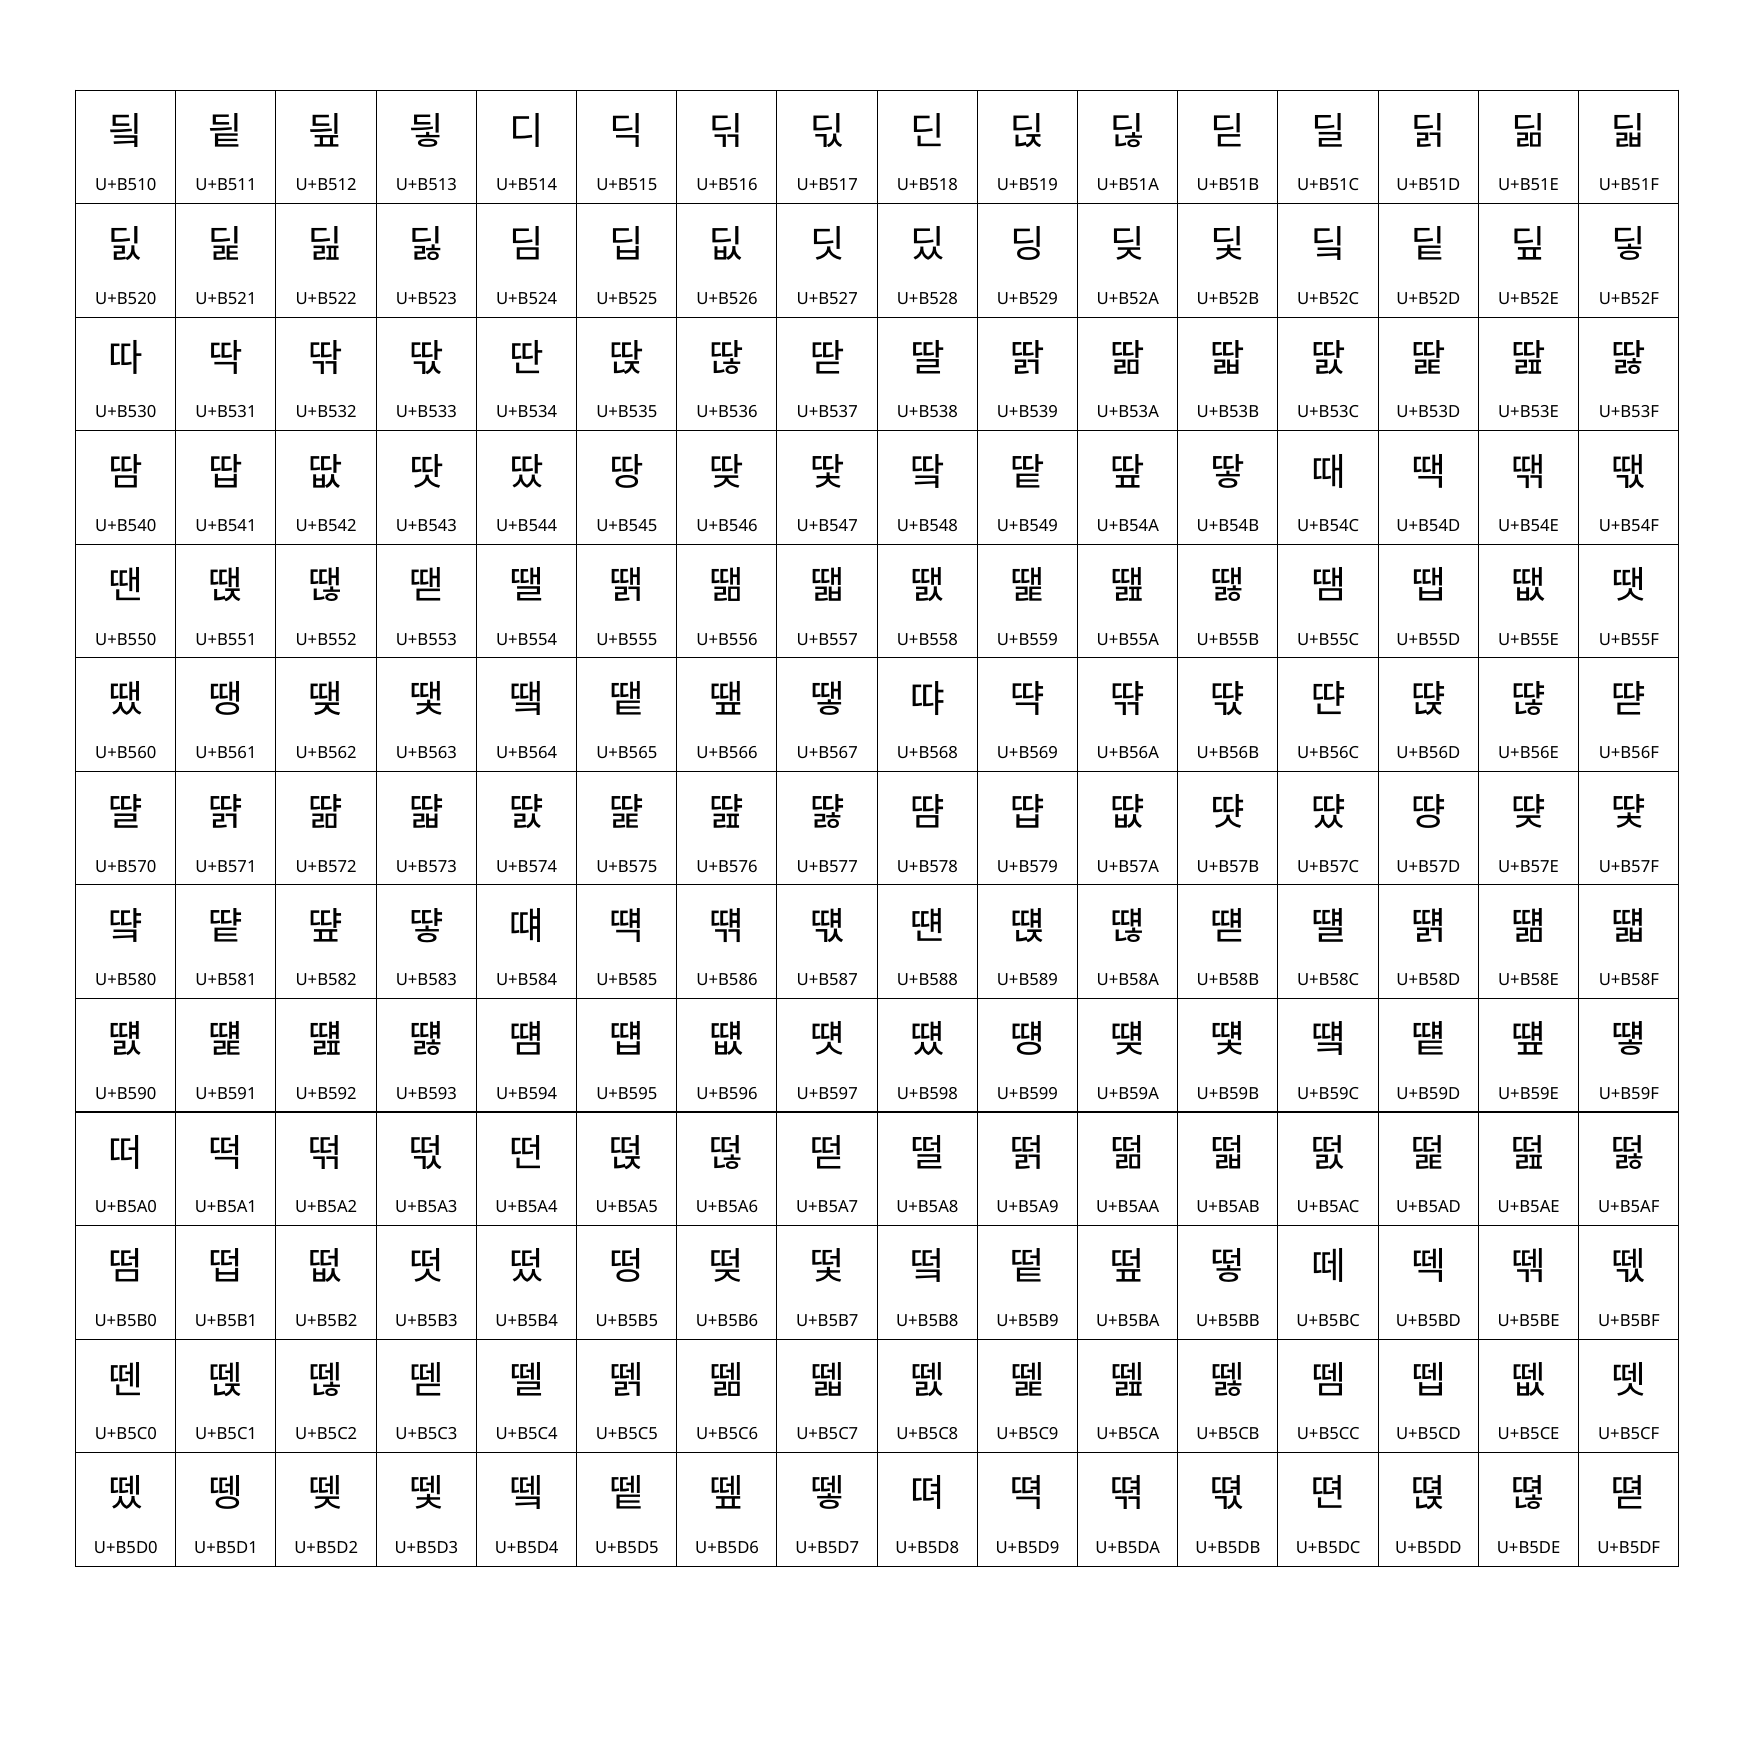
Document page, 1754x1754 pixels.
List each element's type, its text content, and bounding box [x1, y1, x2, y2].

table_cell 떺 U+B5BA [1078, 1226, 1177, 1338]
table_cell 땑 U+B551 [176, 545, 275, 657]
table_cell 땦 U+B566 [677, 658, 776, 771]
table_cell 땐 U+B550 [76, 545, 175, 657]
table_cell 떹 U+B5B9 [978, 1226, 1077, 1338]
table_cell 떖 U+B596 [677, 999, 776, 1111]
table_cell 딥 U+B525 [577, 204, 676, 317]
table_cell 떝 U+B59D [1379, 999, 1478, 1111]
table_cell 땗 U+B557 [777, 545, 877, 657]
table_cell 딫 U+B52B [1178, 204, 1277, 317]
table_cell 떧 U+B5A7 [777, 1113, 877, 1225]
table_cell 땪 U+B56A [1078, 658, 1177, 771]
table_cell 떦 U+B5A6 [677, 1113, 776, 1225]
table_cell 땫 U+B56B [1178, 658, 1277, 771]
table_cell 땛 U+B55B [1178, 545, 1277, 657]
table_cell 떉 U+B589 [978, 885, 1077, 998]
table_cell 떲 U+B5B2 [276, 1226, 376, 1338]
table_cell 떪 U+B5AA [1078, 1113, 1177, 1225]
table_cell 딻 U+B53B [1178, 318, 1277, 430]
table_cell 땩 U+B569 [978, 658, 1077, 771]
table_cell 딽 U+B53D [1379, 318, 1478, 430]
table_cell 떕 U+B595 [577, 999, 676, 1111]
table_cell 땢 U+B562 [276, 658, 376, 771]
table_cell 땃 U+B543 [377, 431, 476, 544]
table_cell 뗒 U+B5D2 [276, 1453, 376, 1566]
table_cell 땵 U+B575 [577, 772, 676, 884]
table_cell 땳 U+B573 [377, 772, 476, 884]
table_cell 떁 U+B581 [176, 885, 275, 998]
table_cell 땹 U+B579 [978, 772, 1077, 884]
table_cell 떼 U+B5BC [1278, 1226, 1378, 1338]
table_cell 땁 U+B541 [176, 431, 275, 544]
table_cell 떻 U+B5BB [1178, 1226, 1277, 1338]
table_cell 딡 U+B521 [176, 204, 275, 317]
table_cell 뗜 U+B5DC [1278, 1453, 1378, 1566]
table_cell 땕 U+B555 [577, 545, 676, 657]
table_cell 뗕 U+B5D5 [577, 1453, 676, 1566]
table_cell 딝 U+B51D [1379, 91, 1478, 203]
table_cell 딼 U+B53C [1278, 318, 1378, 430]
table_cell 떂 U+B582 [276, 885, 376, 998]
table_cell 떆 U+B586 [677, 885, 776, 998]
table_cell 떮 U+B5AE [1479, 1113, 1578, 1225]
table_cell 뗙 U+B5D9 [978, 1453, 1077, 1566]
table_cell 땾 U+B57E [1479, 772, 1578, 884]
table_cell 떙 U+B599 [978, 999, 1077, 1111]
table_cell 딙 U+B519 [978, 91, 1077, 203]
table_cell 땒 U+B552 [276, 545, 376, 657]
table_cell 떬 U+B5AC [1278, 1113, 1378, 1225]
table_cell 떅 U+B585 [577, 885, 676, 998]
table_cell 땀 U+B540 [76, 431, 175, 544]
table_cell 떓 U+B593 [377, 999, 476, 1111]
table_cell 떈 U+B588 [878, 885, 977, 998]
table_cell 떞 U+B59E [1479, 999, 1578, 1111]
table_cell 딶 U+B536 [677, 318, 776, 430]
table_cell 뗝 U+B5DD [1379, 1453, 1478, 1566]
table_cell 딨 U+B528 [878, 204, 977, 317]
table_cell 떾 U+B5BE [1479, 1226, 1578, 1338]
table_cell 떭 U+B5AD [1379, 1113, 1478, 1225]
table_cell 떯 U+B5AF [1579, 1113, 1678, 1225]
table_cell 딹 U+B539 [978, 318, 1077, 430]
table_cell 딲 U+B532 [276, 318, 376, 430]
table_cell 떔 U+B594 [477, 999, 576, 1111]
table_cell 뗅 U+B5C5 [577, 1340, 676, 1452]
table_cell 땇 U+B547 [777, 431, 877, 544]
table_cell 땣 U+B563 [377, 658, 476, 771]
table_cell 땘 U+B558 [878, 545, 977, 657]
table_cell 땧 U+B567 [777, 658, 877, 771]
table_cell 땞 U+B55E [1479, 545, 1578, 657]
table_cell 땻 U+B57B [1178, 772, 1277, 884]
table_cell 뗇 U+B5C7 [777, 1340, 877, 1452]
table_cell 떃 U+B583 [377, 885, 476, 998]
table_cell 땤 U+B564 [477, 658, 576, 771]
table_cell 땺 U+B57A [1078, 772, 1177, 884]
table_cell 떏 U+B58F [1579, 885, 1678, 998]
table_cell 떋 U+B58B [1178, 885, 1277, 998]
table_cell 땚 U+B55A [1078, 545, 1177, 657]
table_cell 딷 U+B537 [777, 318, 877, 430]
table_cell 디 U+B514 [477, 91, 576, 203]
table_cell 딓 U+B513 [377, 91, 476, 203]
table_cell 땿 U+B57F [1579, 772, 1678, 884]
table_cell 뗓 U+B5D3 [377, 1453, 476, 1566]
table_cell 땋 U+B54B [1178, 431, 1277, 544]
table_cell 딛 U+B51B [1178, 91, 1277, 203]
table_cell 딤 U+B524 [477, 204, 576, 317]
table_cell 떎 U+B58E [1479, 885, 1578, 998]
table_cell 땬 U+B56C [1278, 658, 1378, 771]
table_cell 떛 U+B59B [1178, 999, 1277, 1111]
table_cell 땂 U+B542 [276, 431, 376, 544]
table_cell 땶 U+B576 [677, 772, 776, 884]
table_cell 뗄 U+B5C4 [477, 1340, 576, 1452]
table_cell 뗛 U+B5DB [1178, 1453, 1277, 1566]
table_cell 땅 U+B545 [577, 431, 676, 544]
table_cell 땟 U+B55F [1579, 545, 1678, 657]
table_cell 딱 U+B531 [176, 318, 275, 430]
table_cell 딵 U+B535 [577, 318, 676, 430]
table_cell 뗑 U+B5D1 [176, 1453, 275, 1566]
table_cell 떤 U+B5A4 [477, 1113, 576, 1225]
table_cell 딗 U+B517 [777, 91, 877, 203]
table_cell 땓 U+B553 [377, 545, 476, 657]
table_cell 땄 U+B544 [477, 431, 576, 544]
table_cell 떫 U+B5AB [1178, 1113, 1277, 1225]
table_cell 떳 U+B5B3 [377, 1226, 476, 1338]
table_cell 떄 U+B584 [477, 885, 576, 998]
table_cell 딺 U+B53A [1078, 318, 1177, 430]
table_cell 땱 U+B571 [176, 772, 275, 884]
table_cell 딬 U+B52C [1278, 204, 1378, 317]
table_cell 뗟 U+B5DF [1579, 1453, 1678, 1566]
table_cell 딖 U+B516 [677, 91, 776, 203]
table_cell 땈 U+B548 [878, 431, 977, 544]
table_cell 떀 U+B580 [76, 885, 175, 998]
table_cell 땊 U+B54A [1078, 431, 1177, 544]
table_cell 떢 U+B5A2 [276, 1113, 376, 1225]
table_cell 떡 U+B5A1 [176, 1113, 275, 1225]
table_cell 뗁 U+B5C1 [176, 1340, 275, 1452]
table_cell 땴 U+B574 [477, 772, 576, 884]
table_cell 딳 U+B533 [377, 318, 476, 430]
table_cell 딠 U+B520 [76, 204, 175, 317]
table_cell 땍 U+B54D [1379, 431, 1478, 544]
table_cell 떨 U+B5A8 [878, 1113, 977, 1225]
table_cell 땰 U+B570 [76, 772, 175, 884]
table_cell 딑 U+B511 [176, 91, 275, 203]
table_cell 딮 U+B52E [1479, 204, 1578, 317]
table_cell 땮 U+B56E [1479, 658, 1578, 771]
table_cell 딐 U+B510 [76, 91, 175, 203]
table_cell 딯 U+B52F [1579, 204, 1678, 317]
table_cell 딟 U+B51F [1579, 91, 1678, 203]
table_cell 떽 U+B5BD [1379, 1226, 1478, 1338]
table_cell 떇 U+B587 [777, 885, 877, 998]
table_cell 뗉 U+B5C9 [978, 1340, 1077, 1452]
table_cell 떱 U+B5B1 [176, 1226, 275, 1338]
table_cell 땉 U+B549 [978, 431, 1077, 544]
table_cell 딜 U+B51C [1278, 91, 1378, 203]
table_cell 떗 U+B597 [777, 999, 877, 1111]
table_cell 딪 U+B52A [1078, 204, 1177, 317]
table_cell 뗔 U+B5D4 [477, 1453, 576, 1566]
table_cell 땡 U+B561 [176, 658, 275, 771]
table_cell 딞 U+B51E [1479, 91, 1578, 203]
table_cell 따 U+B530 [76, 318, 175, 430]
table_cell 떑 U+B591 [176, 999, 275, 1111]
table_cell 딩 U+B529 [978, 204, 1077, 317]
table_cell 떵 U+B5B5 [577, 1226, 676, 1338]
table_cell 땜 U+B55C [1278, 545, 1378, 657]
table_cell 뗘 U+B5D8 [878, 1453, 977, 1566]
table_cell 떠 U+B5A0 [76, 1113, 175, 1225]
table_cell 뗀 U+B5C0 [76, 1340, 175, 1452]
table_cell 땯 U+B56F [1579, 658, 1678, 771]
table_cell 떰 U+B5B0 [76, 1226, 175, 1338]
table_cell 땠 U+B560 [76, 658, 175, 771]
table_cell 딢 U+B522 [276, 204, 376, 317]
table_cell 딸 U+B538 [878, 318, 977, 430]
table_cell 땏 U+B54F [1579, 431, 1678, 544]
table_cell 뗖 U+B5D6 [677, 1453, 776, 1566]
table_cell 딭 U+B52D [1379, 204, 1478, 317]
table_cell 떶 U+B5B6 [677, 1226, 776, 1338]
table_cell 땼 U+B57C [1278, 772, 1378, 884]
table_cell 땽 U+B57D [1379, 772, 1478, 884]
table_cell 떚 U+B59A [1078, 999, 1177, 1111]
table_cell 떣 U+B5A3 [377, 1113, 476, 1225]
table_cell 떐 U+B590 [76, 999, 175, 1111]
table_cell 딕 U+B515 [577, 91, 676, 203]
table_cell 뗈 U+B5C8 [878, 1340, 977, 1452]
table_cell 떩 U+B5A9 [978, 1113, 1077, 1225]
table_cell 땲 U+B572 [276, 772, 376, 884]
table_cell 뗃 U+B5C3 [377, 1340, 476, 1452]
table_cell 땭 U+B56D [1379, 658, 1478, 771]
table_cell 떴 U+B5B4 [477, 1226, 576, 1338]
table_cell 뗗 U+B5D7 [777, 1453, 877, 1566]
table_cell 땝 U+B55D [1379, 545, 1478, 657]
table_cell 떸 U+B5B8 [878, 1226, 977, 1338]
table_cell 땷 U+B577 [777, 772, 877, 884]
table_cell 땆 U+B546 [677, 431, 776, 544]
table_cell 떒 U+B592 [276, 999, 376, 1111]
table_cell 딣 U+B523 [377, 204, 476, 317]
table_cell 딘 U+B518 [878, 91, 977, 203]
table_cell 땙 U+B559 [978, 545, 1077, 657]
table_cell 때 U+B54C [1278, 431, 1378, 544]
table_cell 딧 U+B527 [777, 204, 877, 317]
table_cell 뗐 U+B5D0 [76, 1453, 175, 1566]
table_cell 뗆 U+B5C6 [677, 1340, 776, 1452]
table_cell 뗎 U+B5CE [1479, 1340, 1578, 1452]
table_cell 딚 U+B51A [1078, 91, 1177, 203]
table_cell 딾 U+B53E [1479, 318, 1578, 430]
table_cell 떍 U+B58D [1379, 885, 1478, 998]
table_cell 뗏 U+B5CF [1579, 1340, 1678, 1452]
table_cell 뗋 U+B5CB [1178, 1340, 1277, 1452]
table_cell 딦 U+B526 [677, 204, 776, 317]
table_cell 땎 U+B54E [1479, 431, 1578, 544]
table_cell 땖 U+B556 [677, 545, 776, 657]
table_cell 떷 U+B5B7 [777, 1226, 877, 1338]
table_cell 딴 U+B534 [477, 318, 576, 430]
table_cell 땔 U+B554 [477, 545, 576, 657]
table_cell 떌 U+B58C [1278, 885, 1378, 998]
table_cell 땨 U+B568 [878, 658, 977, 771]
table_cell 떊 U+B58A [1078, 885, 1177, 998]
table_cell 뗂 U+B5C2 [276, 1340, 376, 1452]
table_cell 떿 U+B5BF [1579, 1226, 1678, 1338]
table_cell 뗞 U+B5DE [1479, 1453, 1578, 1566]
table_cell 떥 U+B5A5 [577, 1113, 676, 1225]
table_cell 뗚 U+B5DA [1078, 1453, 1177, 1566]
table_cell 떜 U+B59C [1278, 999, 1378, 1111]
table_cell 땥 U+B565 [577, 658, 676, 771]
table_cell 뗍 U+B5CD [1379, 1340, 1478, 1452]
table_cell 뗌 U+B5CC [1278, 1340, 1378, 1452]
table_cell 뗊 U+B5CA [1078, 1340, 1177, 1452]
table_cell 땸 U+B578 [878, 772, 977, 884]
table_cell 떟 U+B59F [1579, 999, 1678, 1111]
table_cell 떘 U+B598 [878, 999, 977, 1111]
table_cell 딒 U+B512 [276, 91, 376, 203]
table_cell 딿 U+B53F [1579, 318, 1678, 430]
